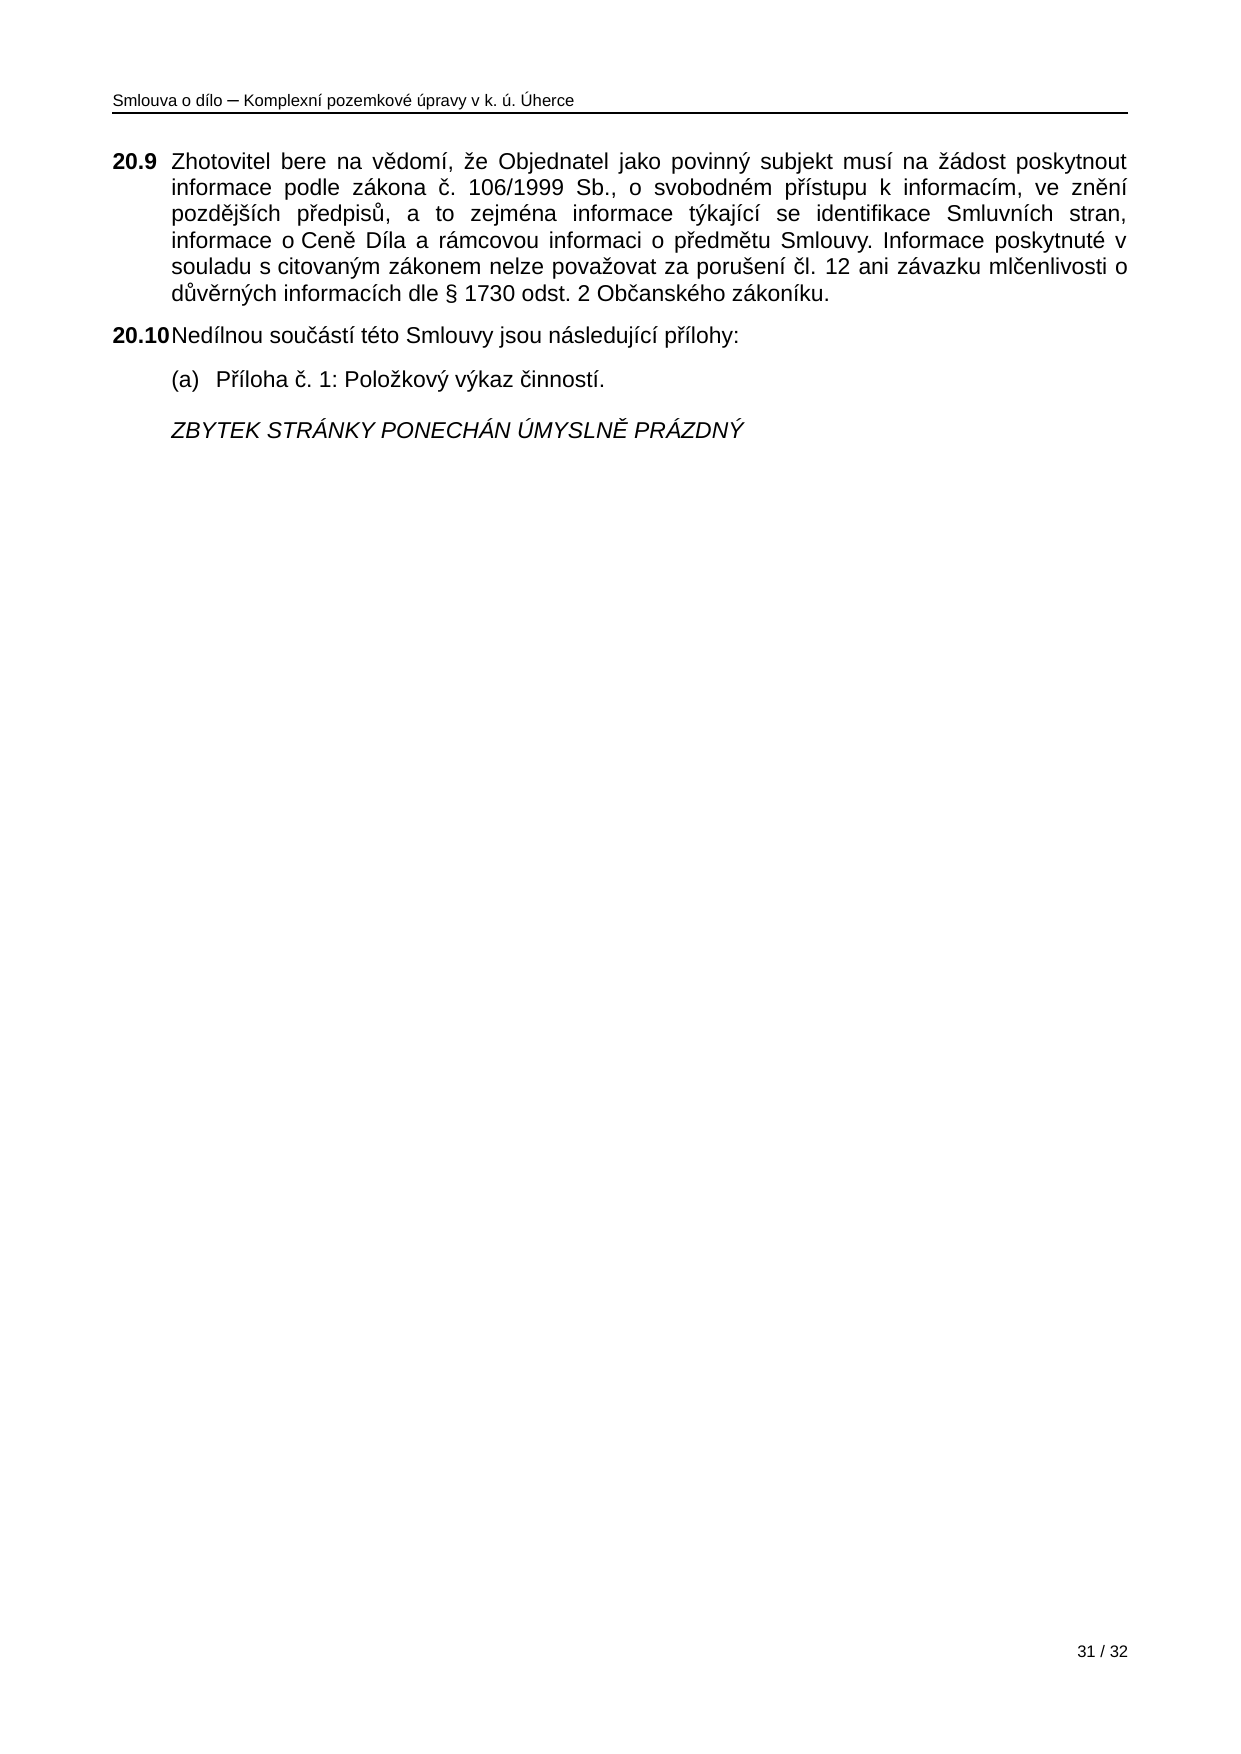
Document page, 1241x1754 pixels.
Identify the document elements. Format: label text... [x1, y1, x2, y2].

list ZBYTEK STRÁNKY PONECHÁN ÚMYSLNĚ PRÁZDNÝ [171, 417, 1128, 443]
text Zhotovitel bere na vědomí, že Objednatel jako povinný subjekt musí na žádost poskytnout informace podle zákona č. 106/1999 Sb., o svobodném přístupu k informacím, ve znění pozdějších předpisů, a to zejména informace týkající se identifikace Smluvních stran, informace o Ceně Díla a rámcovou informaci o předmětu Smlouvy. Informace poskytnuté v souladu s citovaným zákonem nelze považovat za porušení čl. 12 ani závazku mlčenlivosti o důvěrných informacích dle § 1730 odst. 2 Občanského zákoníku. [112, 148, 1128, 306]
list Příloha č. 1: Položkový výkaz činností. [171, 366, 1128, 392]
text Nedílnou součástí této Smlouvy jsou následující přílohy: [112, 322, 1128, 349]
